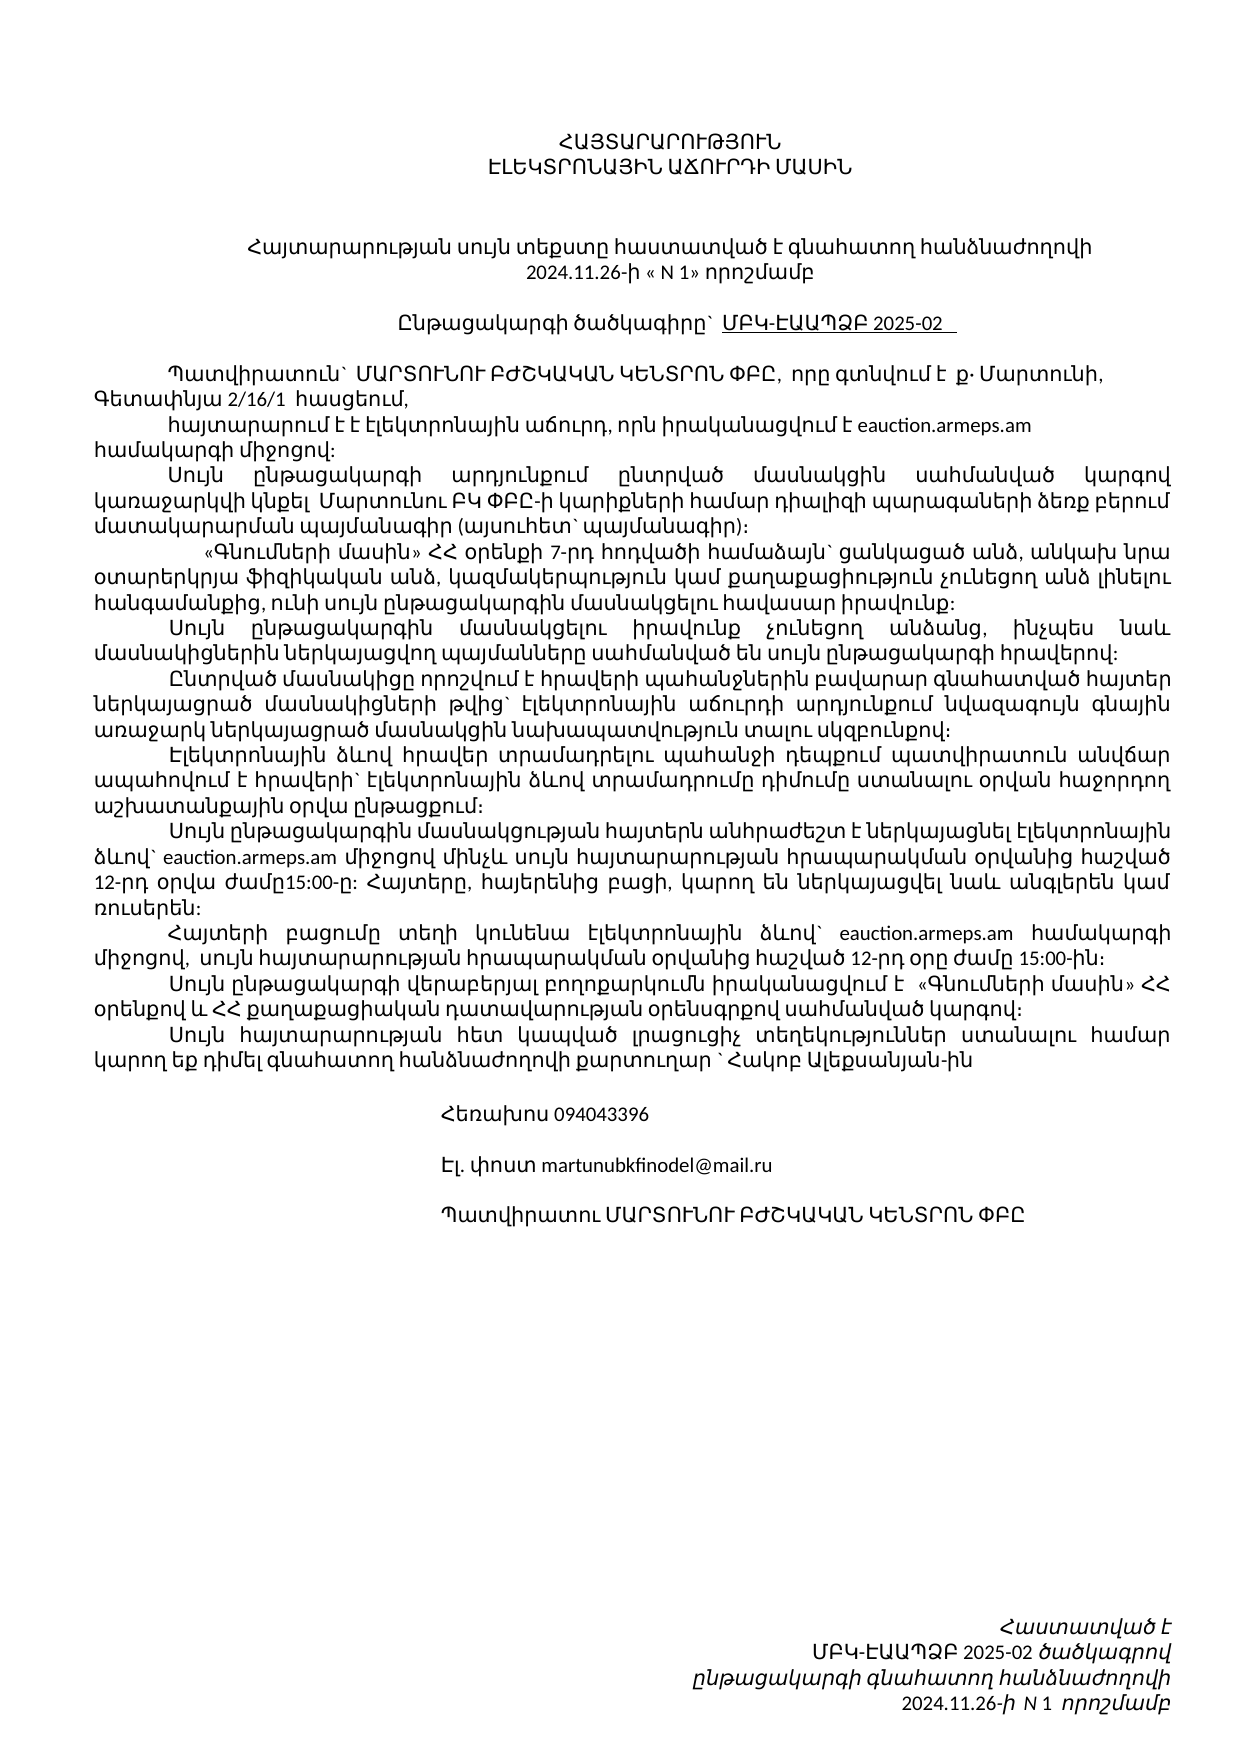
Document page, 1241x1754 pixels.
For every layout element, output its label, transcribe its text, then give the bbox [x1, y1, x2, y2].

text 2024.11.26 -ի « N 1» որոշմամբ [94, 259, 1171, 285]
text ՄԲԿ-ԷԱԱՊՁԲ 2025-02 ծածկագրով [94, 1639, 1171, 1665]
text Հայտարարության սույն տեքստը հաստատված է գնահատող հանձնաժողովի [94, 234, 1171, 259]
text ԷԼԵԿՏՐՈՆԱՅԻՆ ԱՃՈՒՐԴԻ ՄԱՍԻՆ [94, 154, 1171, 180]
text Սույն ընթացակարգի վերաբերյալ բողոքարկումն իրականացվում է «Գնումների մասին» ՀՀ օրենքով և ՀՀ քաղաքացիական դատավարության օրենսգրքով սահմանված կարգով։ [94, 971, 1171, 1022]
text Պատվիրատուն` ՄԱՐՏՈՒՆՈՒ ԲԺՇԿԱԿԱՆ ԿԵՆՏՐՈՆ ՓԲԸ, որը գտնվում է ք· Մարտունի, Գետափնյա 2/16/1 հասցեում, [94, 361, 1171, 412]
text ՀԱՅՏԱՐԱՐՈՒԹՅՈՒՆ [94, 129, 1171, 154]
text Ընթացակարգի ծածկագիրը` ՄԲԿ-ԷԱԱՊՁԲ 2025-02 [94, 310, 1171, 336]
text Հեռախոս 094043396 [94, 1101, 1171, 1126]
text Հաստատված է [94, 1614, 1171, 1639]
text Սույն ընթացակարգին մասնակցության հայտերն անհրաժեշտ է ներկայացնել էլեկտրոնային ձևով` eauction.armeps.am միջոցով մինչև սույն հայտարարության հրապարակման օրվանից հաշված 12-րդ օրվա ժամը15:00-ը: Հայտերը, հայերենից բացի, կարող են ներկայացվել նաև անգլերեն կամ ռուսերեն: [94, 818, 1171, 920]
text Էլ. փոստ martunubkfinodel@mail.ru [94, 1152, 1171, 1177]
text Սույն ընթացակարգի արդյունքում ընտրված մասնակցին սահմանված կարգով կառաջարկվի կնքել Մարտունու ԲԿ ՓԲԸ-ի կարիքների համար դիալիզի պարագաների ձեռք բերում մատակարարման պայմանագիր (այսուհետ` պայմանագիր)։ [94, 463, 1171, 539]
text ընթացակարգի գնահատող հանձնաժողովի [94, 1665, 1171, 1690]
text Պատվիրատու ՄԱՐՏՈՒՆՈՒ ԲԺՇԿԱԿԱՆ ԿԵՆՏՐՈՆ ՓԲԸ [94, 1203, 1171, 1228]
text հայտարարում է է էլեկտրոնային աճուրդ, որն իրականացվում է eauction.armeps.am համակարգի միջոցով: [94, 412, 1171, 463]
text «Գնումների մասին» ՀՀ օրենքի 7-րդ հոդվածի համաձայն` ցանկացած անձ, անկախ նրա օտարերկրյա ֆիզիկական անձ, կազմակերպություն կամ քաղաքացիություն չունեցող անձ լինելու հանգամանքից, ունի սույն ընթացակարգին մասնակցելու հավասար իրավունք: [94, 539, 1171, 615]
text Ընտրված մասնակիցը որոշվում է հրավերի պահանջներին բավարար գնահատված հայտեր ներկայացրած մասնակիցների թվից` էլեկտրոնային աճուրդի արդյունքում նվազագույն գնային առաջարկ ներկայացրած մասնակցին նախապատվություն տալու սկզբունքով։ [94, 666, 1171, 742]
text Էլեկտրոնային ձևով հրավեր տրամադրելու պահանջի դեպքում պատվիրատուն անվճար ապահովում է հրավերի` էլեկտրոնային ձևով տրամադրումը դիմումը ստանալու օրվան հաջորդող աշխատանքային օրվա ընթացքում։ [94, 742, 1171, 818]
text Սույն հայտարարության հետ կապված լրացուցիչ տեղեկություններ ստանալու համար կարող եք դիմել գնահատող հանձնաժողովի քարտուղար ` Հակոբ Ալեքսանյան-ին [94, 1022, 1171, 1073]
text 2024.11.26 -ի N 1 որոշմամբ [94, 1690, 1171, 1716]
text Սույն ընթացակարգին մասնակցելու իրավունք չունեցող անձանց, ինչպես նաև մասնակիցներին ներկայացվող պայմանները սահմանված են սույն ընթացակարգի հրավերով: [94, 615, 1171, 666]
text Հայտերի բացումը տեղի կունենա էլեկտրոնային ձևով` eauction.armeps.am համակարգի միջոցով, սույն հայտարարության հրապարակման օրվանից հաշված 12-րդ օրը ժամը 15:00-ին։ [94, 920, 1171, 971]
